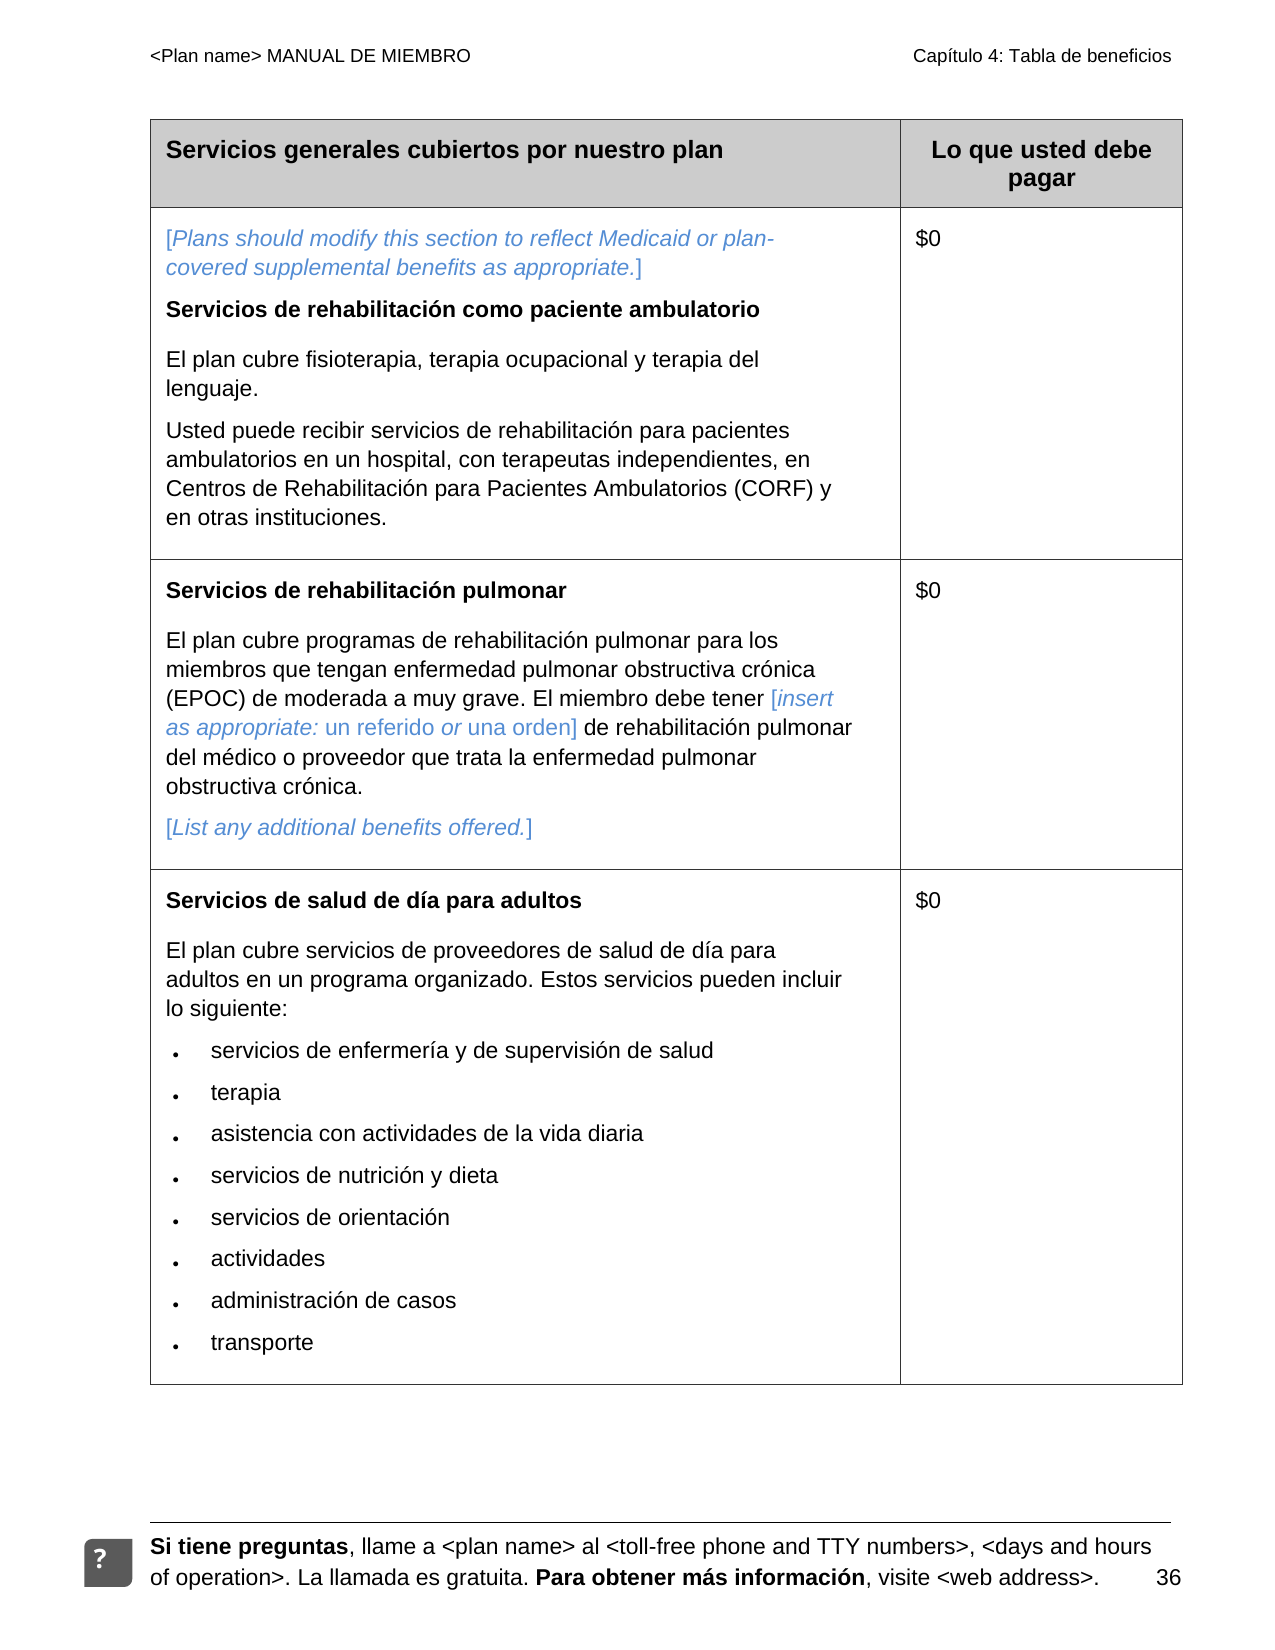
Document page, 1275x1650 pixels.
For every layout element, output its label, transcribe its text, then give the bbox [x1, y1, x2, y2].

table_cell Servicios de rehabilitación pulmonar El plan cubre programas de rehabilitación pulmonar para los miembros que tengan enfermedad pulmonar obstructiva crónica (EPOC) de moderada a muy grave. El miembro debe tener [insert as appropriate: un referido or una orden] de rehabilitación pulmonar del médico o proveedor que trata la enfermedad pulmonar obstructiva crónica. [List any additional benefits offered.] [151, 560, 900, 869]
table_cell $0 [901, 560, 1182, 869]
table_header Lo que usted debe pagar [901, 120, 1182, 207]
table_cell [Plans should modify this section to reflect Medicaid or plan-covered supplemental benefits as appropriate.] Servicios de rehabilitación como paciente ambulatorio El plan cubre fisioterapia, terapia ocupacional y terapia del lenguaje. Usted puede recibir servicios de rehabilitación para pacientes ambulatorios en un hospital, con terapeutas independientes, en Centros de Rehabilitación para Pacientes Ambulatorios (CORF) y en otras instituciones. [151, 208, 900, 559]
table_cell $0 [901, 208, 1182, 559]
table_cell $0 [901, 870, 1182, 1383]
table_header Servicios generales cubiertos por nuestro plan [151, 120, 900, 207]
table_cell Servicios de salud de día para adultos El plan cubre servicios de proveedores de salud de día para adultos en un programa organizado. Estos servicios pueden incluir lo siguiente: servicios de enfermería y de supervisión de salud terapia asistencia con actividades de la vida diaria servicios de nutrición y dieta servicios de orientación actividades administración de casos transporte [151, 870, 900, 1383]
